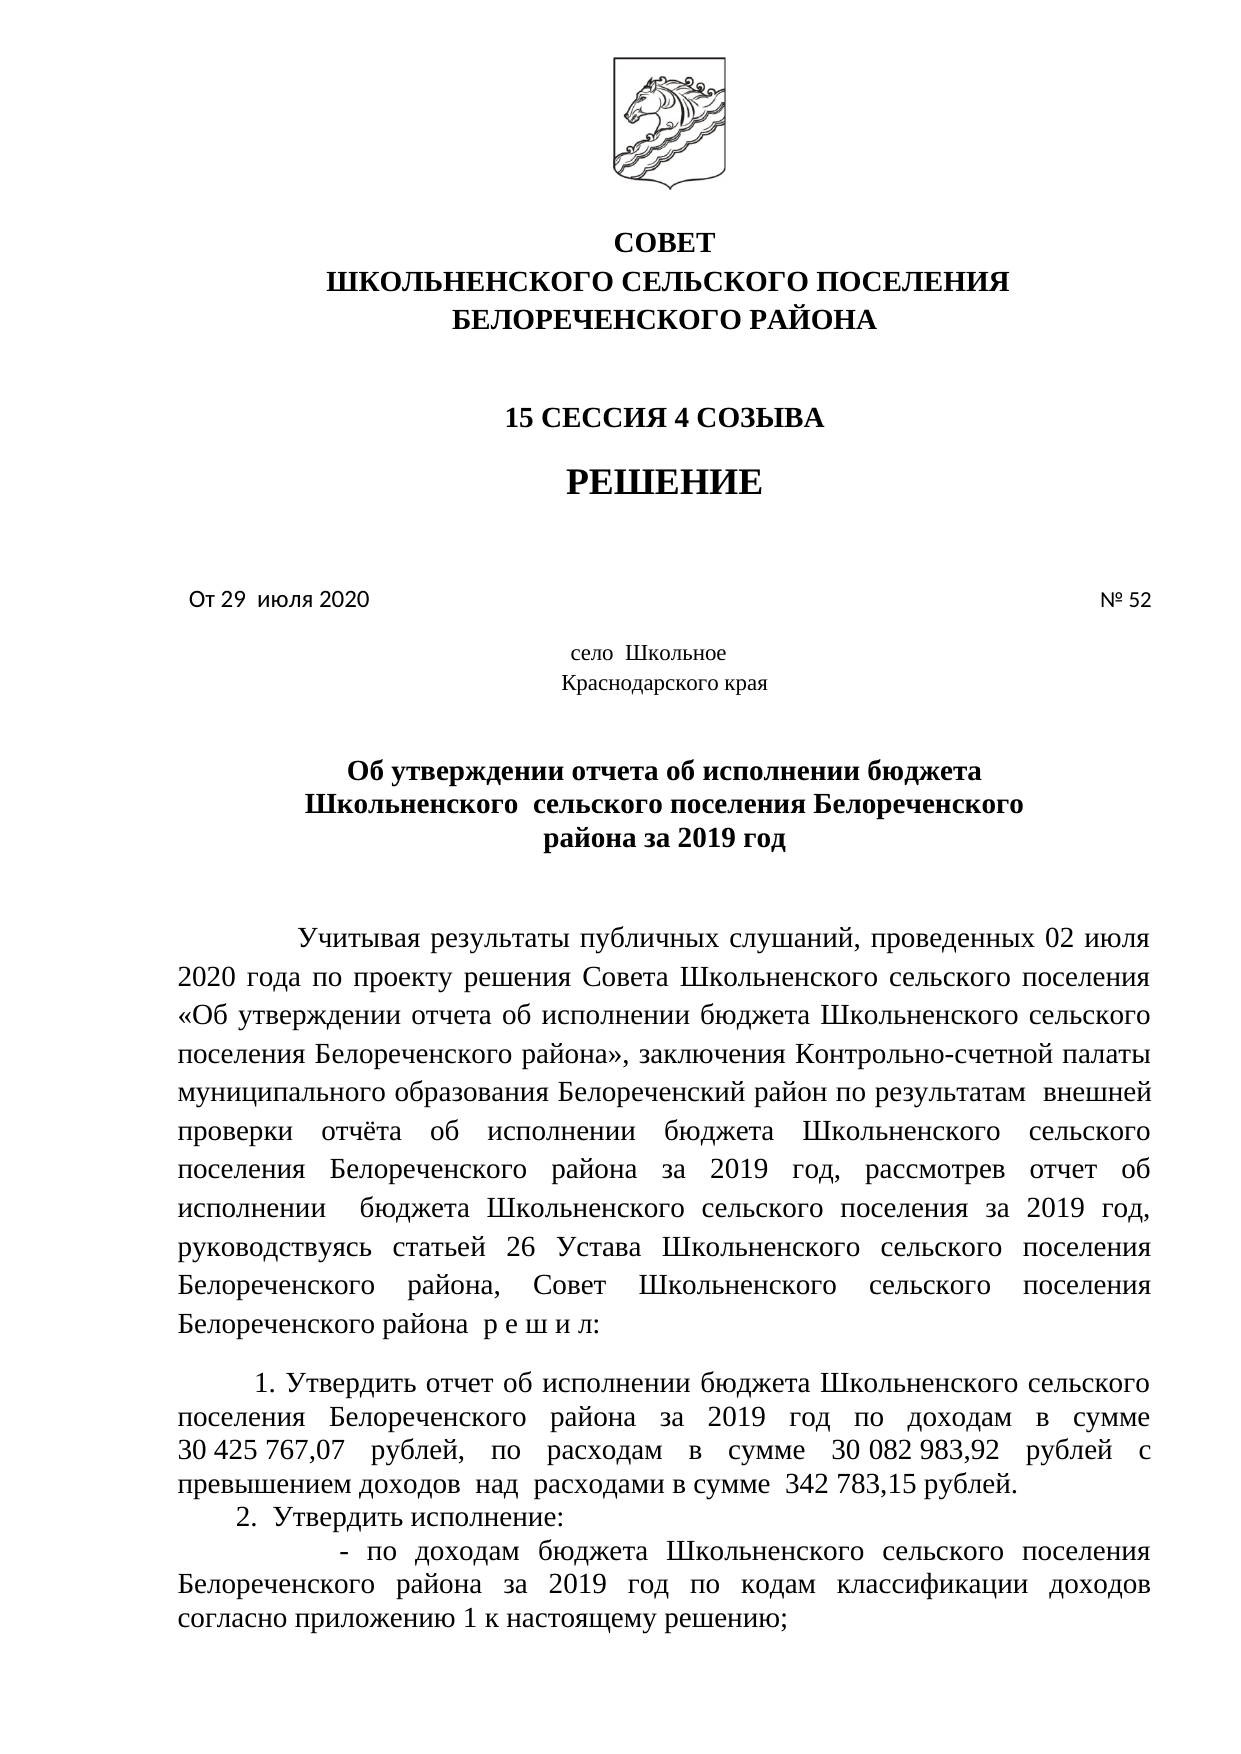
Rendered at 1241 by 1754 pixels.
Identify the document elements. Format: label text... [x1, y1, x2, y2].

picture [613, 57, 726, 190]
text Краснодарского края [177, 669, 1152, 696]
text 15 СЕССИЯ 4 СОЗЫВА [177, 400, 1152, 434]
text РЕШЕНИЕ [177, 460, 1152, 503]
title 1. Утвердить отчет об исполнении бюджета Школьненского сельского поселения Белореченского района за 2019 год по доходам в сумме 30 425 767,07 рублей, по расходам в сумме 30 082 983,92 рублей с превышением доходов над расходами в сумме 342 783,15 рублей. [177, 1365, 1152, 1499]
text СОВЕТ [177, 225, 1152, 259]
text ШКОЛЬНЕНСКОГО СЕЛЬСКОГО ПОСЕЛЕНИЯ [177, 264, 1152, 297]
title 2. Утвердить исполнение: [177, 1499, 1152, 1533]
title - по доходам бюджета Школьненского сельского поселения Белореченского района за 2019 год по кодам классификации доходов согласно приложению 1 к настоящему решению; [177, 1533, 1152, 1633]
title Об утверждении отчета об исполнении бюджета [177, 753, 1152, 786]
text От 29 июля 2020 № 52 [177, 583, 1152, 614]
title Школьненского сельского поселения Белореченского [177, 786, 1152, 820]
text БЕЛОРЕЧЕНСКОГО РАЙОНА [177, 302, 1152, 336]
title района за 2019 год [177, 820, 1152, 853]
text Учитывая результаты публичных слушаний, проведенных 02 июля 2020 года по проекту решения Совета Школьненского сельского поселения «Об утверждении отчета об исполнении бюджета Школьненского сельского поселения Белореченского района», заключения Контрольно-счетной палаты муниципального образования Белореченский район по результатам внешней проверки отчёта об исполнении бюджета Школьненского сельского поселения Белореченского района за 2019 год, рассмотрев отчет об исполнении бюджета Школьненского сельского поселения за 2019 год, руководствуясь статьей 26 Устава Школьненского сельского поселения Белореченского района, Совет Школьненского сельского поселения Белореченского района р е ш и л: [177, 920, 1152, 1339]
text село Школьное [177, 639, 1152, 665]
